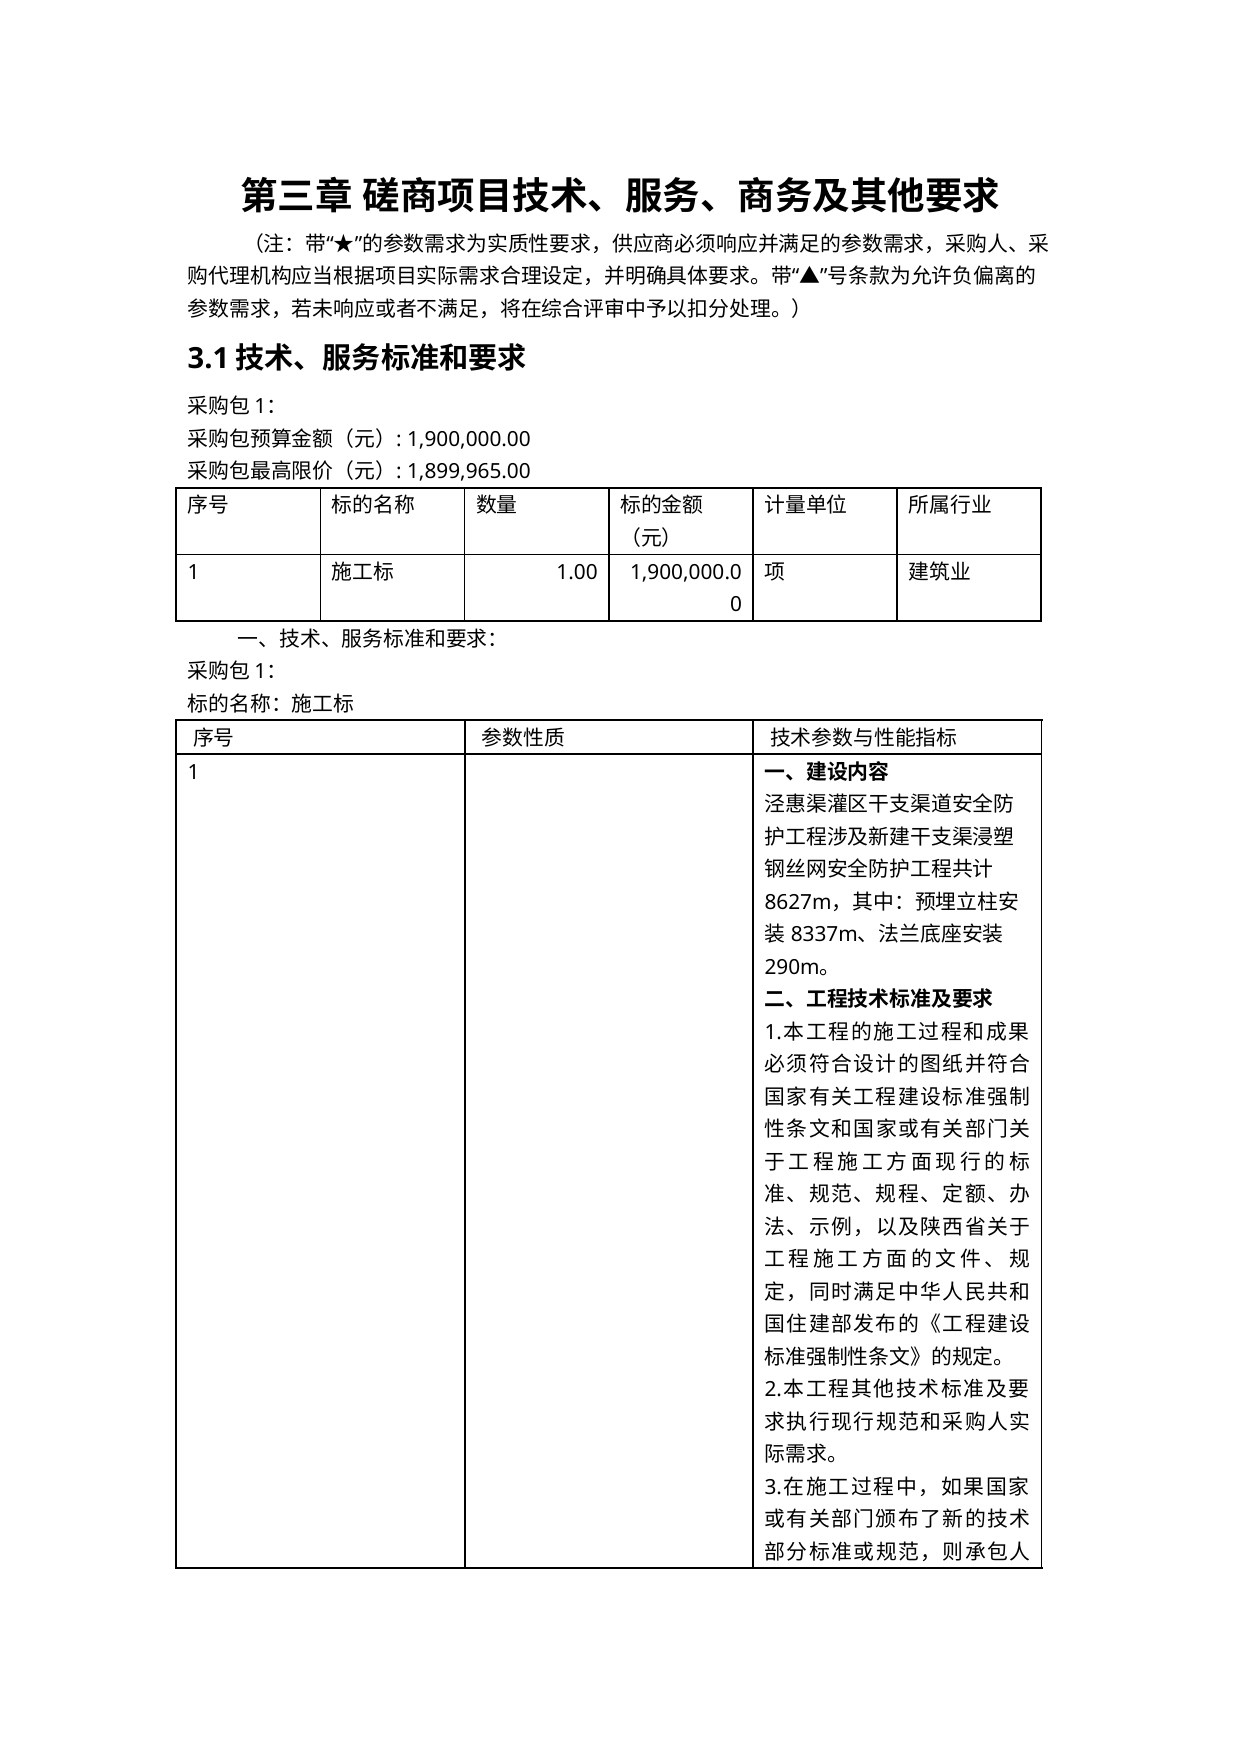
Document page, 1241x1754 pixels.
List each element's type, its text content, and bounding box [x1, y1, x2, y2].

table_cell [466, 755, 752, 1567]
table_header 数量 [465, 489, 608, 553]
table_header 序号 [177, 721, 464, 753]
table_header 标的名称 [321, 489, 464, 553]
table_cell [754, 755, 1041, 1567]
table_header 参数性质 [466, 721, 752, 753]
text （注：带“★”的参数需求为实质性要求，供应商必须响应并满足的参数需求，采购人、采购代理机构应当根据项目实际需求合理设定，并明确具体要求。带“▲”号条款为允许负偏离的参数需求，若未响应或者不满足，将在综合评审中予以扣分处理。） [187, 227, 1053, 324]
text 标的名称：施工标 [187, 687, 1053, 719]
table_cell 1 [177, 755, 464, 1567]
table_header 所属行业 [898, 489, 1040, 553]
text 第三章 磋商项目技术、服务、商务及其他要求 [187, 162, 1053, 227]
text 采购包最高限价（元）: 1,899,965.00 [187, 454, 1053, 487]
table_header 序号 [177, 489, 320, 553]
table_cell 建筑业 [898, 555, 1040, 620]
table_cell 1.00 [465, 555, 608, 620]
text 采购包1： [187, 654, 1053, 687]
text 3.1技术、服务标准和要求 [187, 324, 1053, 389]
table_cell 施工标 [321, 555, 464, 620]
table_header 计量单位 [754, 489, 896, 553]
table_cell 1,900,000.00 [610, 555, 752, 620]
text 采购包1： [187, 389, 1053, 422]
table_cell 项 [754, 555, 896, 620]
table_cell 1 [177, 555, 320, 620]
text 采购包预算金额（元）: 1,900,000.00 [187, 422, 1053, 454]
table_header 标的金额 （元） [610, 489, 752, 553]
table_header 技术参数与性能指标 [754, 721, 1041, 753]
text 一、技术、服务标准和要求： [187, 622, 1053, 654]
